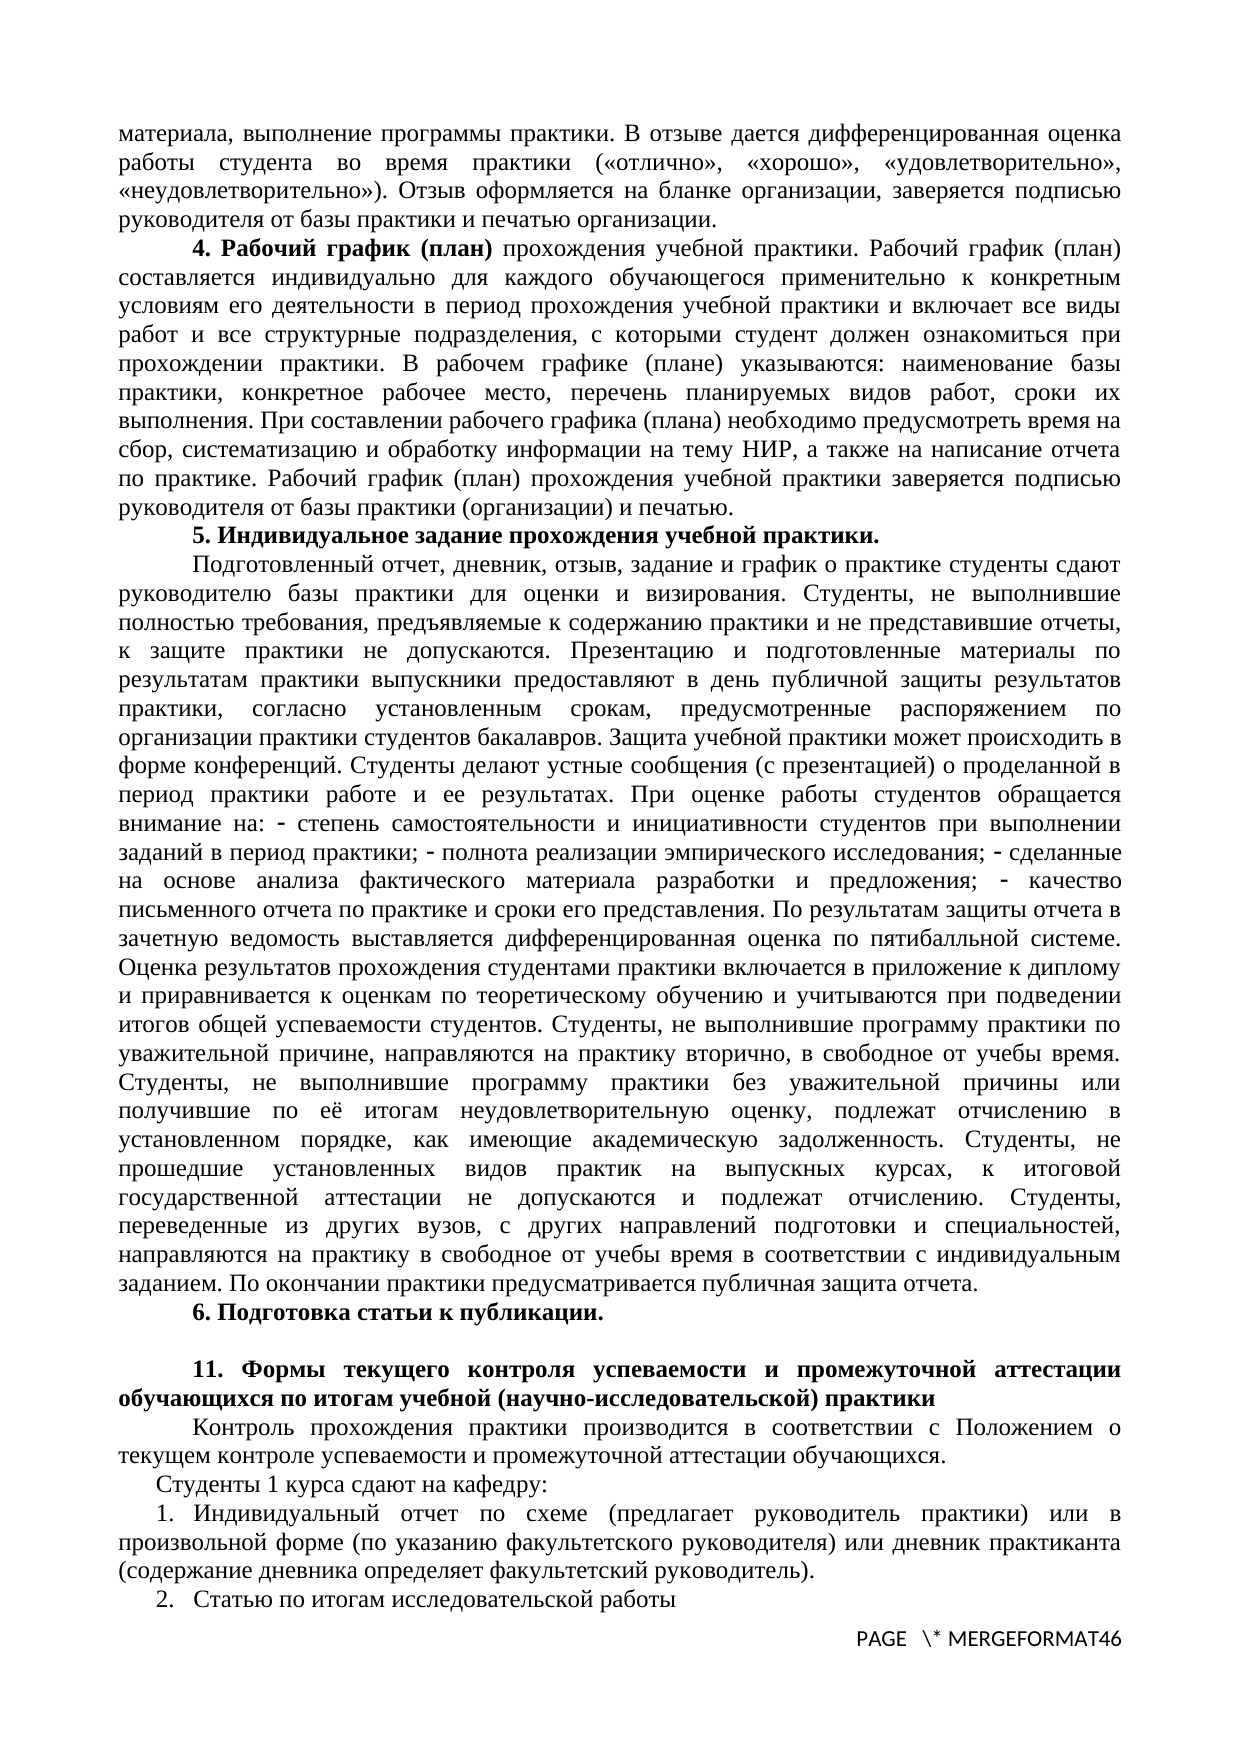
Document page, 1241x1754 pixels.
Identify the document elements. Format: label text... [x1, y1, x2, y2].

text Студенты 1 курса сдают на кафедру: [118, 1469, 1122, 1498]
text Контроль прохождения практики производится в соответствии с Положением о текущем контроле успеваемости и промежуточной аттестации обучающихся. [118, 1412, 1122, 1469]
list Статью по итогам исследовательской работы [118, 1584, 1122, 1613]
text 6. Подготовка статьи к публикации. [118, 1297, 1122, 1326]
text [118, 118, 1122, 233]
text 5. Индивидуальное задание прохождения учебной практики. [118, 521, 1122, 549]
text Подготовленный отчет, дневник, отзыв, задание и график о практике студенты сдают руководителю базы практики для оценки и визирования. Студенты, не выполнившие полностью требования, предъявляемые к содержанию практики и не представившие отчеты, к защите практики не допускаются. Презентацию и подготовленные материалы по результатам практики выпускники предоставляют в день публичной защиты результатов практики, согласно установленным срокам, предусмотренные распоряжением по организации практики студентов бакалавров. Защита учебной практики может происходить в форме конференций. Студенты делают устные сообщения (с презентацией) о проделанной в период практики работе и ее результатах. При оценке работы студентов обращается внимание на: степень самостоятельности и инициативности студентов при выполнении заданий в период практики; полнота реализации эмпирического исследования; сделанные на основе анализа фактического материала разработки и предложения; качество письменного отчета по практике и сроки его представления. По результатам защиты отчета в зачетную ведомость выставляется дифференцированная оценка по пятибалльной системе. Оценка результатов прохождения студентами практики включается в приложение к диплому и приравнивается к оценкам по теоретическому обучению и учитываются при подведении итогов общей успеваемости студентов. Студенты, не выполнившие программу практики по уважительной причине, направляются на практику вторично, в свободное от учебы время. Студенты, не выполнившие программу практики без уважительной причины или получившие по её итогам неудовлетворительную оценку, подлежат отчислению в установленном порядке, как имеющие академическую задолженность. Студенты, не прошедшие установленных видов практик на выпускных курсах, к итоговой государственной аттестации не допускаются и подлежат отчислению. Студенты, переведенные из других вузов, с других направлений подготовки и специальностей, направляются на практику в свободное от учебы время в соответствии с индивидуальным заданием. По окончании практики предусматривается публичная защита отчета. [118, 549, 1122, 1297]
text 11. Формы текущего контроля успеваемости и промежуточной аттестации обучающихся по итогам учебной (научно-исследовательской) практики [118, 1354, 1122, 1412]
list Индивидуальный отчет по схеме (предлагает руководитель практики) или в произвольной форме (по указанию факультетского руководителя) или дневник практиканта (содержание дневника определяет факультетский руководитель). [118, 1498, 1122, 1584]
text 4. Рабочий график (план) прохождения учебной практики. Рабочий график (план) составляется индивидуально для каждого обучающегося применительно к конкретным условиям его деятельности в период прохождения учебной практики и включает все виды работ и все структурные подразделения, с которыми студент должен ознакомиться при прохождении практики. В рабочем графике (плане) указываются: наименование базы практики, конкретное рабочее место, перечень планируемых видов работ, сроки их выполнения. При составлении рабочего графика (плана) необходимо предусмотреть время на сбор, систематизацию и обработку информации на тему НИР, а также на написание отчета по практике. Рабочий график (план) прохождения учебной практики заверяется подписью руководителя от базы практики (организации) и печатью. [118, 233, 1122, 521]
